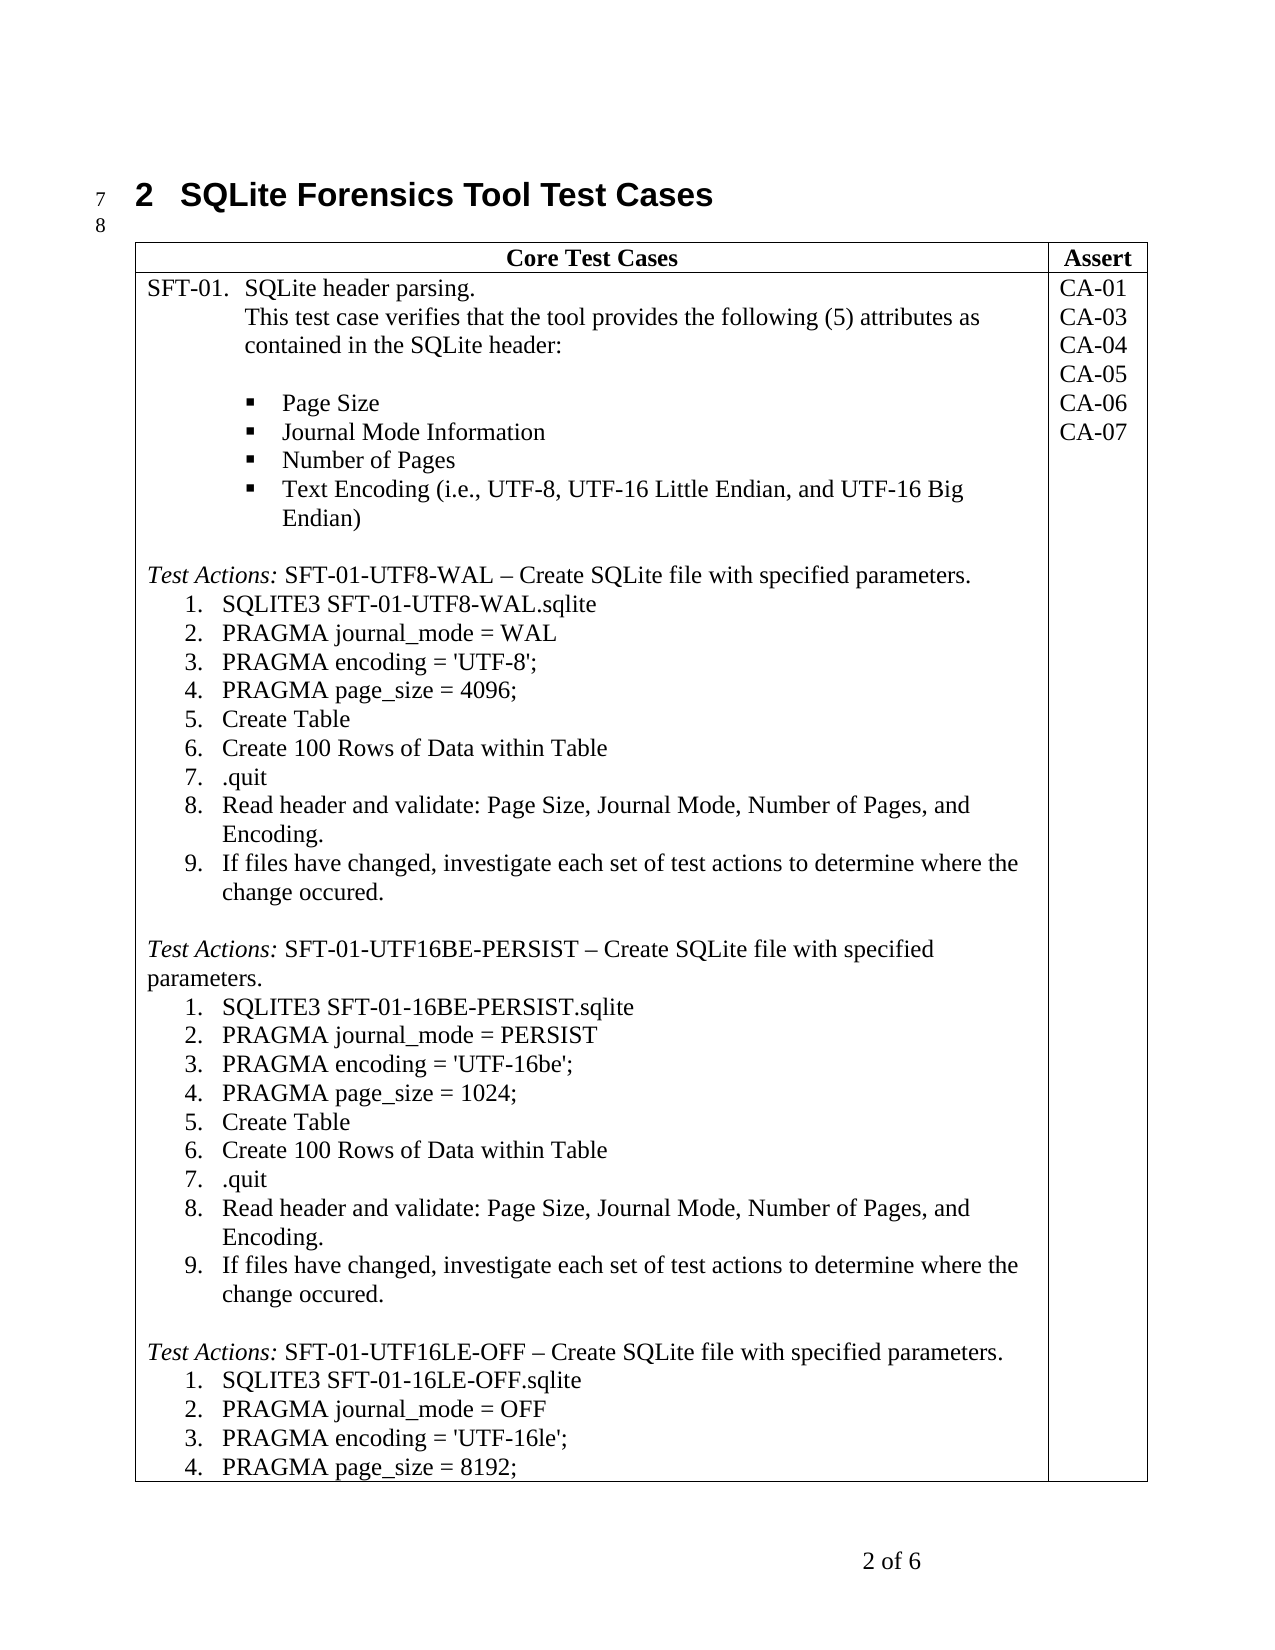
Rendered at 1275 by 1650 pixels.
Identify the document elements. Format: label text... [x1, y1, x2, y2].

table_header Assert [1049, 243, 1147, 272]
table_header Core Test Cases [136, 243, 1048, 272]
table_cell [136, 273, 1048, 1481]
subtitle SQLite Forensics Tool Test Cases [135, 175, 1140, 213]
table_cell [1049, 273, 1147, 1481]
